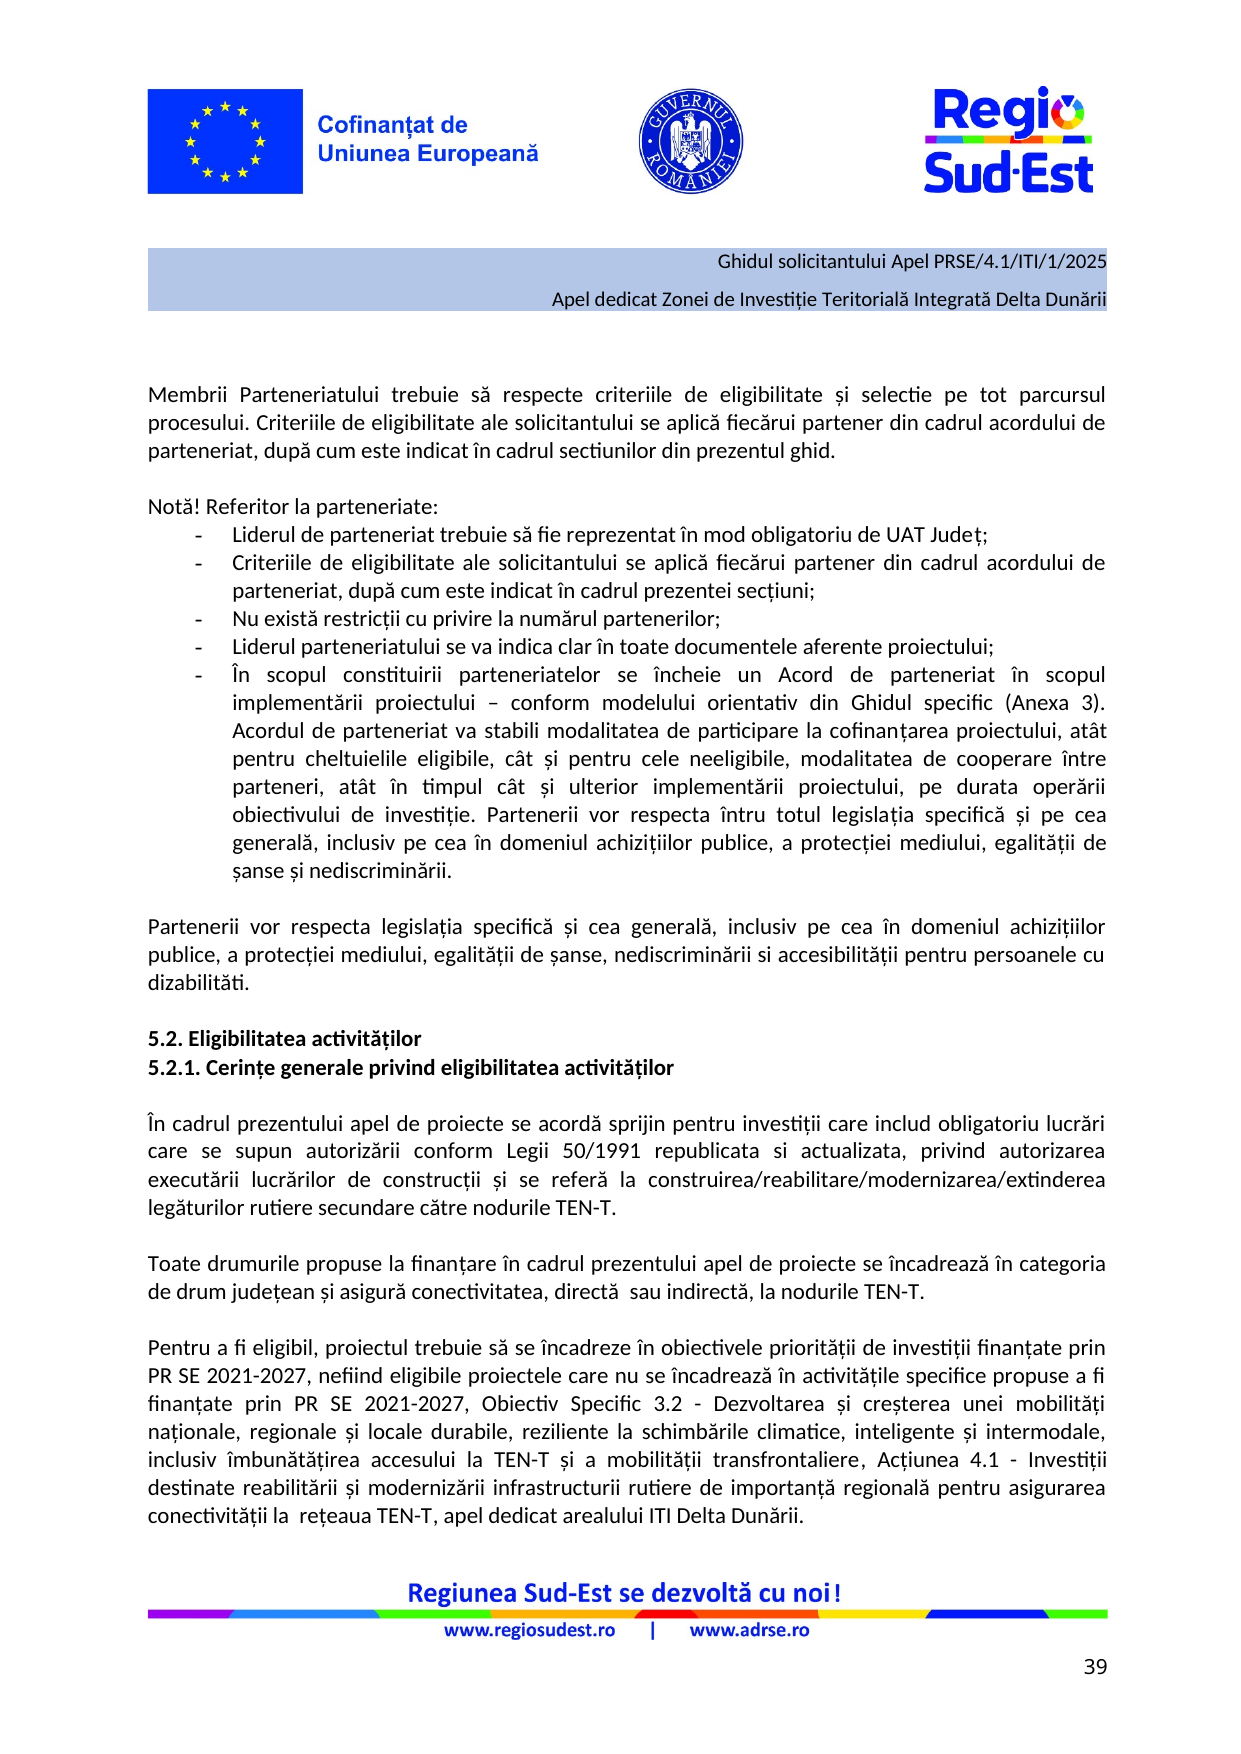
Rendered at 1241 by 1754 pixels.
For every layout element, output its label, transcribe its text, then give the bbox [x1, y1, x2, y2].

text Notă! Referitor la parteneriate: [148, 492, 1107, 520]
subtitle 5.2.1. Cerinţe generale privind eligibilitatea activităţilor [148, 1053, 1107, 1081]
text Membrii Parteneriatului trebuie să respecte criteriile de eligibilitate și selectie pe tot parcursul procesului. Criteriile de eligibilitate ale solicitantului se aplică fiecărui partener din cadrul acordului de parteneriat, după cum este indicat în cadrul sectiunilor din prezentul ghid. [148, 380, 1107, 464]
list În scopul constituirii parteneriatelor se încheie un Acord de parteneriat în scopul implementării proiectului – conform modelului orientativ din Ghidul specific (Anexa 3). Acordul de parteneriat va stabili modalitatea de participare la cofinanţarea proiectului, atât pentru cheltuielile eligibile, cât şi pentru cele neeligibile, modalitatea de cooperare între parteneri, atât în timpul cât şi ulterior implementării proiectului, pe durata operării obiectivului de investiţie. Partenerii vor respecta întru totul legislaţia specifică şi pe cea generală, inclusiv pe cea în domeniul achiziţiilor publice, a protecţiei mediului, egalităţii de şanse şi nediscriminării. [194, 660, 1107, 884]
list Liderul parteneriatului se va indica clar în toate documentele aferente proiectului; [194, 632, 1107, 660]
text Toate drumurile propuse la finanţare în cadrul prezentului apel de proiecte se încadrează în categoria de drum judeţean și asigură conectivitatea, directă sau indirectă, la nodurile TEN-T. [148, 1249, 1107, 1305]
picture [147, 1582, 1108, 1640]
picture [147, 86, 1093, 195]
text În cadrul prezentului apel de proiecte se acordă sprijin pentru investiții care includ obligatoriu lucrări care se supun autorizării conform Legii 50/1991 republicata si actualizata, privind autorizarea executării lucrărilor de construcții și se referă la construirea/reabilitare/modernizarea/extinderea legăturilor rutiere secundare către nodurile TEN-T. [148, 1109, 1107, 1221]
list Nu există restricții cu privire la numărul partenerilor; [194, 604, 1107, 632]
list Criteriile de eligibilitate ale solicitantului se aplică fiecărui partener din cadrul acordului de parteneriat, după cum este indicat în cadrul prezentei secțiuni; [194, 548, 1107, 604]
list Liderul de parteneriat trebuie să fie reprezentat în mod obligatoriu de UAT Judeţ; [194, 520, 1107, 548]
text Pentru a fi eligibil, proiectul trebuie să se încadreze în obiectivele priorității de investiții finanțate prin PR SE 2021-2027, nefiind eligibile proiectele care nu se încadrează în activitățile specifice propuse a fi finanțate prin PR SE 2021-2027, Obiectiv Specific 3.2 - Dezvoltarea și creșterea unei mobilități naționale, regionale și locale durabile, reziliente la schimbările climatice, inteligente și intermodale, inclusiv îmbunătățirea accesului la TEN-T și a mobilității transfrontaliere, Acțiunea 4.1 - Investiții destinate reabilitării și modernizării infrastructurii rutiere de importanță regională pentru asigurarea conectivității la rețeaua TEN-T, apel dedicat arealului ITI Delta Dunării. [148, 1333, 1107, 1529]
text Partenerii vor respecta legislația specifică și cea generală, inclusiv pe cea în domeniul achizițiilor publice, a protecției mediului, egalității de șanse, nediscriminării si accesibilității pentru persoanele cu dizabilităti. [148, 912, 1107, 997]
subtitle 5.2. Eligibilitatea activităţilor [148, 1024, 1107, 1053]
